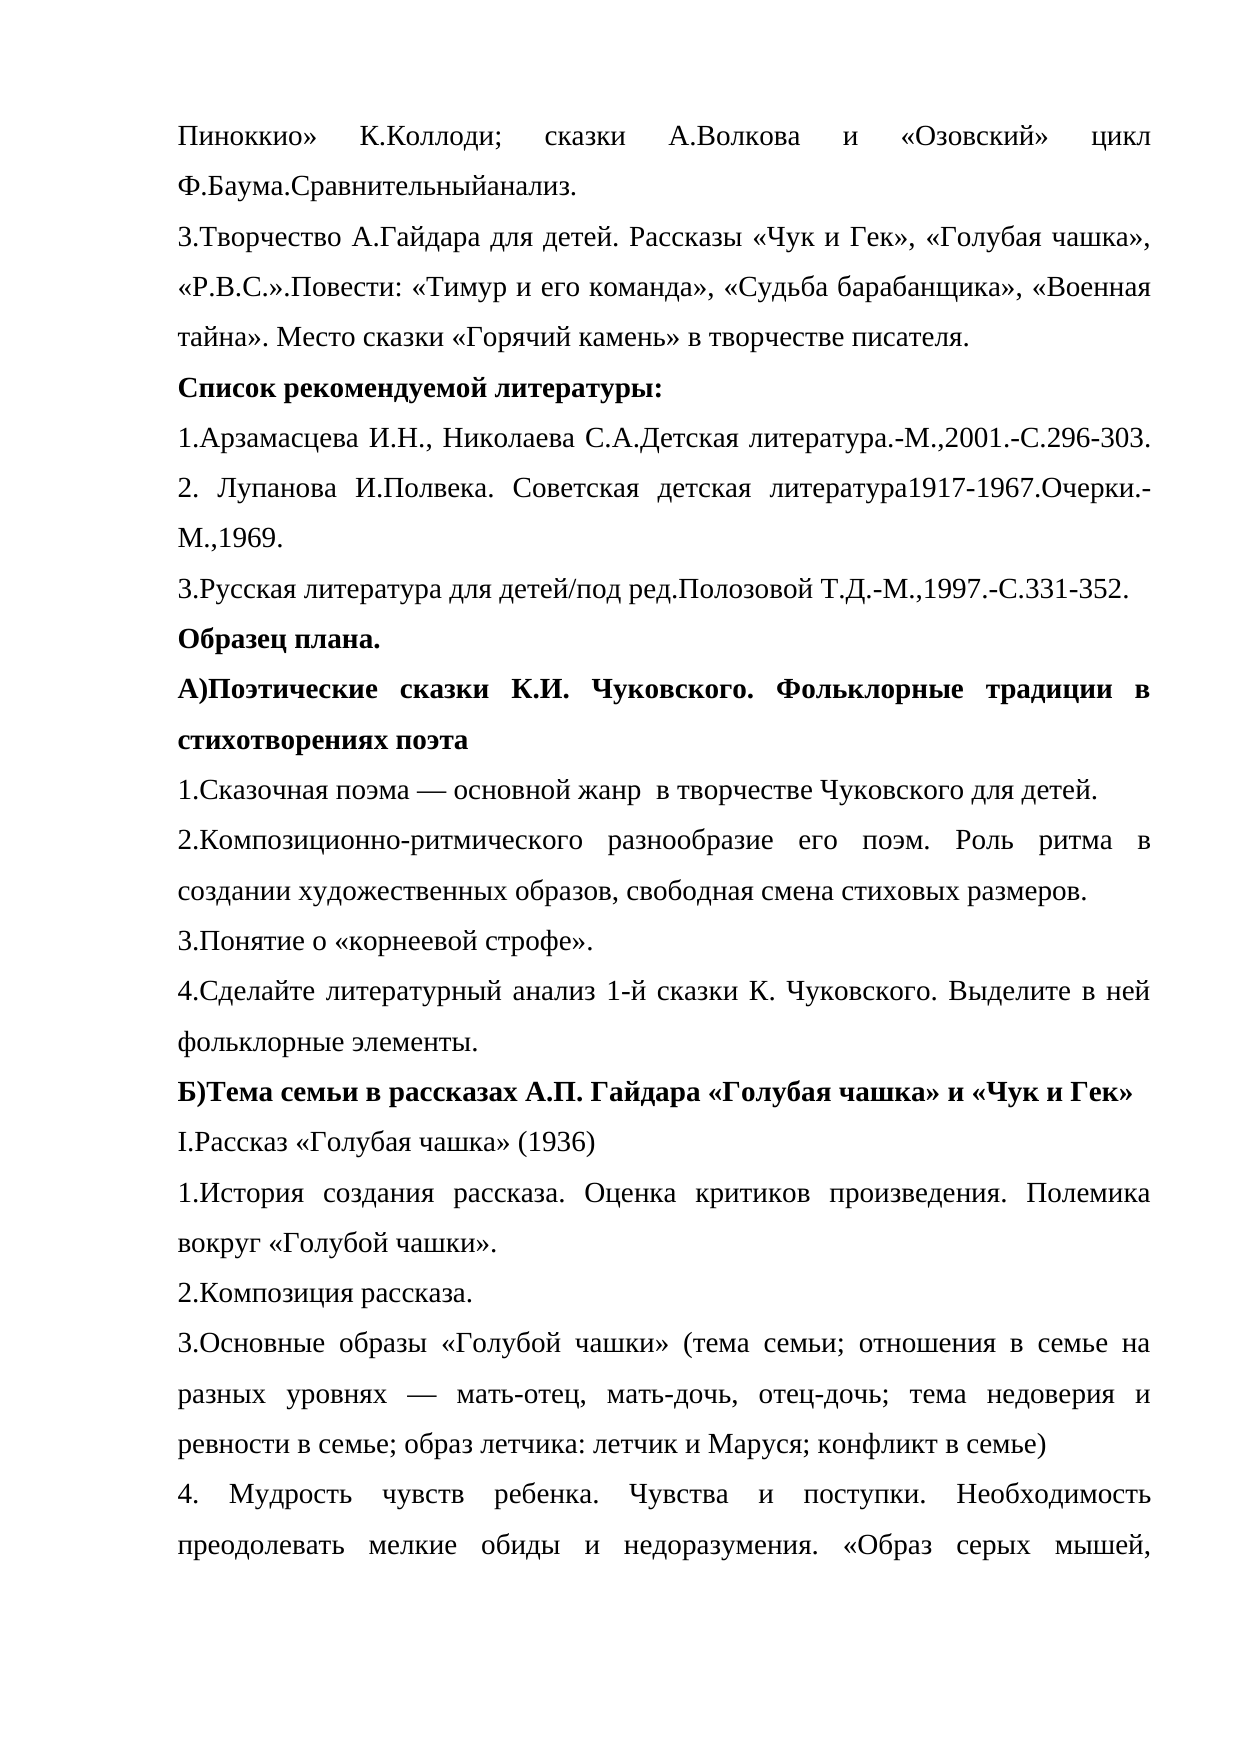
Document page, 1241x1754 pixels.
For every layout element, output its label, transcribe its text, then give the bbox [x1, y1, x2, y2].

text 2.Композиция рассказа. [177, 1275, 1152, 1309]
text 1.Арзамасцева И.Н., Николаева С.А.Детская литература.-М.,2001.-С.296-303. 2. Лупанова И.Полвека. Советская детская литература1917-1967.Очерки.-М.,1969. 3.Русская литература для детей/под ред.Полозовой Т.Д.-М.,1997.-С.331-352. [177, 420, 1152, 604]
text А)Поэтические сказки К.И. Чуковского. Фольклорные традиции в стихотворениях поэта [177, 672, 1152, 755]
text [177, 1477, 1152, 1560]
text Список рекомендуемой литературы: [177, 370, 1152, 403]
text I.Рассказ «Голубая чашка» (1936) [177, 1124, 1152, 1158]
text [177, 118, 1152, 353]
text 1.История создания рассказа. Оценка критиков произведения. Полемика вокруг «Голубой чашки». [177, 1175, 1152, 1258]
text 2.Композиционно-ритмического разнообразие его поэм. Роль ритма в создании художественных образов, свободная смена стиховых размеров. [177, 822, 1152, 906]
text Б)Тема семьи в рассказах А.П. Гайдара «Голубая чашка» и «Чук и Гек» [177, 1074, 1152, 1108]
text Образец плана. [177, 621, 1152, 655]
text 1.Сказочная поэма — основной жанр в творчестве Чуковского для детей. [177, 772, 1152, 806]
text 3.Основные образы «Голубой чашки» (тема семьи; отношения в семье на разных уровнях — мать-отец, мать-дочь, отец-дочь; тема недоверия и ревности в семье; образ летчика: летчик и Маруся; конфликт в семье) [177, 1326, 1152, 1460]
text 3.Понятие о «корнеевой строфе». [177, 923, 1152, 957]
text 4.Сделайте литературный анализ 1-й сказки К. Чуковского. Выделите в ней фольклорные элементы. [177, 973, 1152, 1057]
